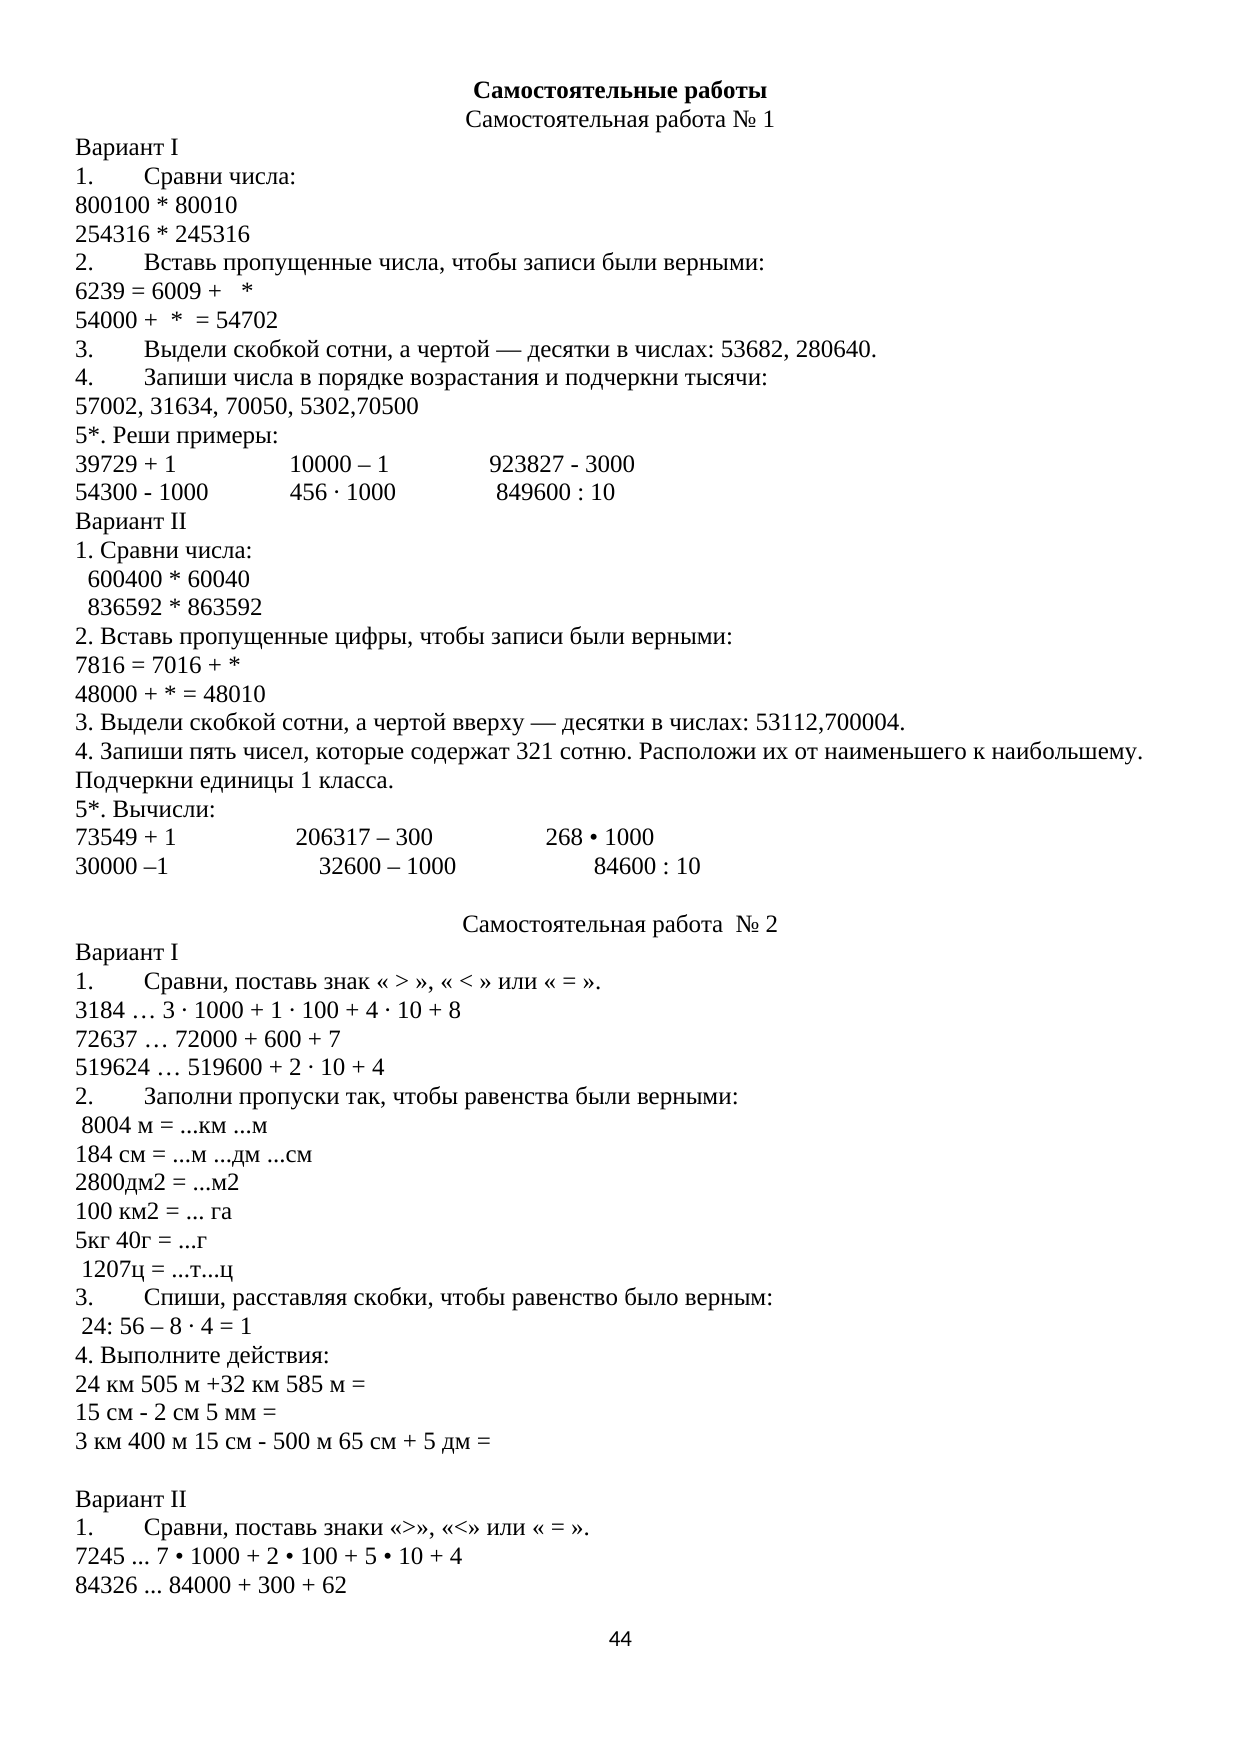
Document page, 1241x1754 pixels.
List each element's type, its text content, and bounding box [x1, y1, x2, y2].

text 8004 м = ...км ...м [75, 1110, 1165, 1139]
text 2. Вставь пропущенные числа, чтобы записи были верными: [75, 247, 1165, 276]
text 84326 ... 84000 + 300 + 62 [75, 1570, 1165, 1599]
text 73549 + 1 206317 – 300 268 • 1000 [75, 822, 1165, 851]
text 2. Заполни пропуски так, чтобы равенства были верными: [75, 1081, 1165, 1110]
text 48000 + * = 48010 [75, 679, 1165, 707]
text 2. Вставь пропущенные цифры, чтобы записи были верными: [75, 621, 1165, 650]
text 4. Выполните действия: [75, 1340, 1165, 1369]
text 5*. Вычисли: [75, 794, 1165, 822]
text 519624 … 519600 + 2 ∙ 10 + 4 [75, 1052, 1165, 1081]
text 184 см = ...м ...дм ...см [75, 1139, 1165, 1167]
text 72637 … 72000 + 600 + 7 [75, 1024, 1165, 1052]
text 5*. Реши примеры: [75, 420, 1165, 449]
text Вариант I [75, 132, 1165, 161]
text 7816 = 7016 + * [75, 650, 1165, 679]
text Самостоятельная работа № 1 [75, 104, 1165, 132]
text 24: 56 – 8 ∙ 4 = 1 [75, 1311, 1165, 1340]
text Вариант I [75, 937, 1165, 966]
text 54300 - 1000 456 ∙ 1000 849600 : 10 [75, 477, 1165, 506]
text 1. Сравни числа: [75, 535, 1165, 564]
text 54000 + * = 54702 [75, 305, 1165, 334]
text 4. Запиши пять чисел, которые содержат 321 сотню. Расположи их от наименьшего к наибольшему. Подчеркни единицы 1 класса. [75, 736, 1165, 794]
text 15 см - 2 см 5 мм = [75, 1397, 1165, 1426]
text Самостоятельные работы [75, 75, 1165, 104]
text 3. Выдели скобкой сотни, а чертой — десятки в числах: 53682, 280640. [75, 334, 1165, 362]
text 1207ц = ...т...ц [75, 1254, 1165, 1282]
text 3 км 400 м 15 см - 500 м 65 см + 5 дм = [75, 1426, 1165, 1455]
text Вариант II [75, 506, 1165, 535]
text 4. Запиши числа в порядке возрастания и подчеркни тысячи: 57002, 31634, 70050, 5302,70500 [75, 362, 1165, 420]
text 39729 + 1 10000 – 1 923827 - 3000 [75, 449, 1165, 477]
text 5кг 40г = ...г [75, 1225, 1165, 1254]
text Вариант II [75, 1484, 1165, 1512]
text 1. Сравни числа: [75, 161, 1165, 190]
text 2800дм2 = ...м2 [75, 1167, 1165, 1196]
text 3. Спиши, расставляя скобки, чтобы равенство было верным: [75, 1282, 1165, 1311]
text 3184 … 3 ∙ 1000 + 1 ∙ 100 + 4 ∙ 10 + 8 [75, 995, 1165, 1024]
text 6239 = 6009 + * [75, 276, 1165, 305]
text Самостоятельная работа № 2 [75, 909, 1165, 937]
text 800100 * 80010 [75, 190, 1165, 219]
text 1. Сравни, поставь знаки «>», «<» или « = ». [75, 1512, 1165, 1541]
text 24 км 505 м +32 км 585 м = [75, 1369, 1165, 1397]
text 100 км2 = ... га [75, 1196, 1165, 1225]
text 3. Выдели скобкой сотни, а чертой вверху — десятки в числах: 53112,700004. [75, 707, 1165, 736]
text 836592 * 863592 [75, 592, 1165, 621]
text 7245 ... 7 • 1000 + 2 • 100 + 5 • 10 + 4 [75, 1541, 1165, 1570]
text 1. Сравни, поставь знак « > », « < » или « = ». [75, 966, 1165, 995]
text 600400 * 60040 [75, 564, 1165, 592]
text 254316 * 245316 [75, 219, 1165, 247]
text 30000 –1 32600 – 1000 84600 : 10 [75, 851, 1165, 880]
